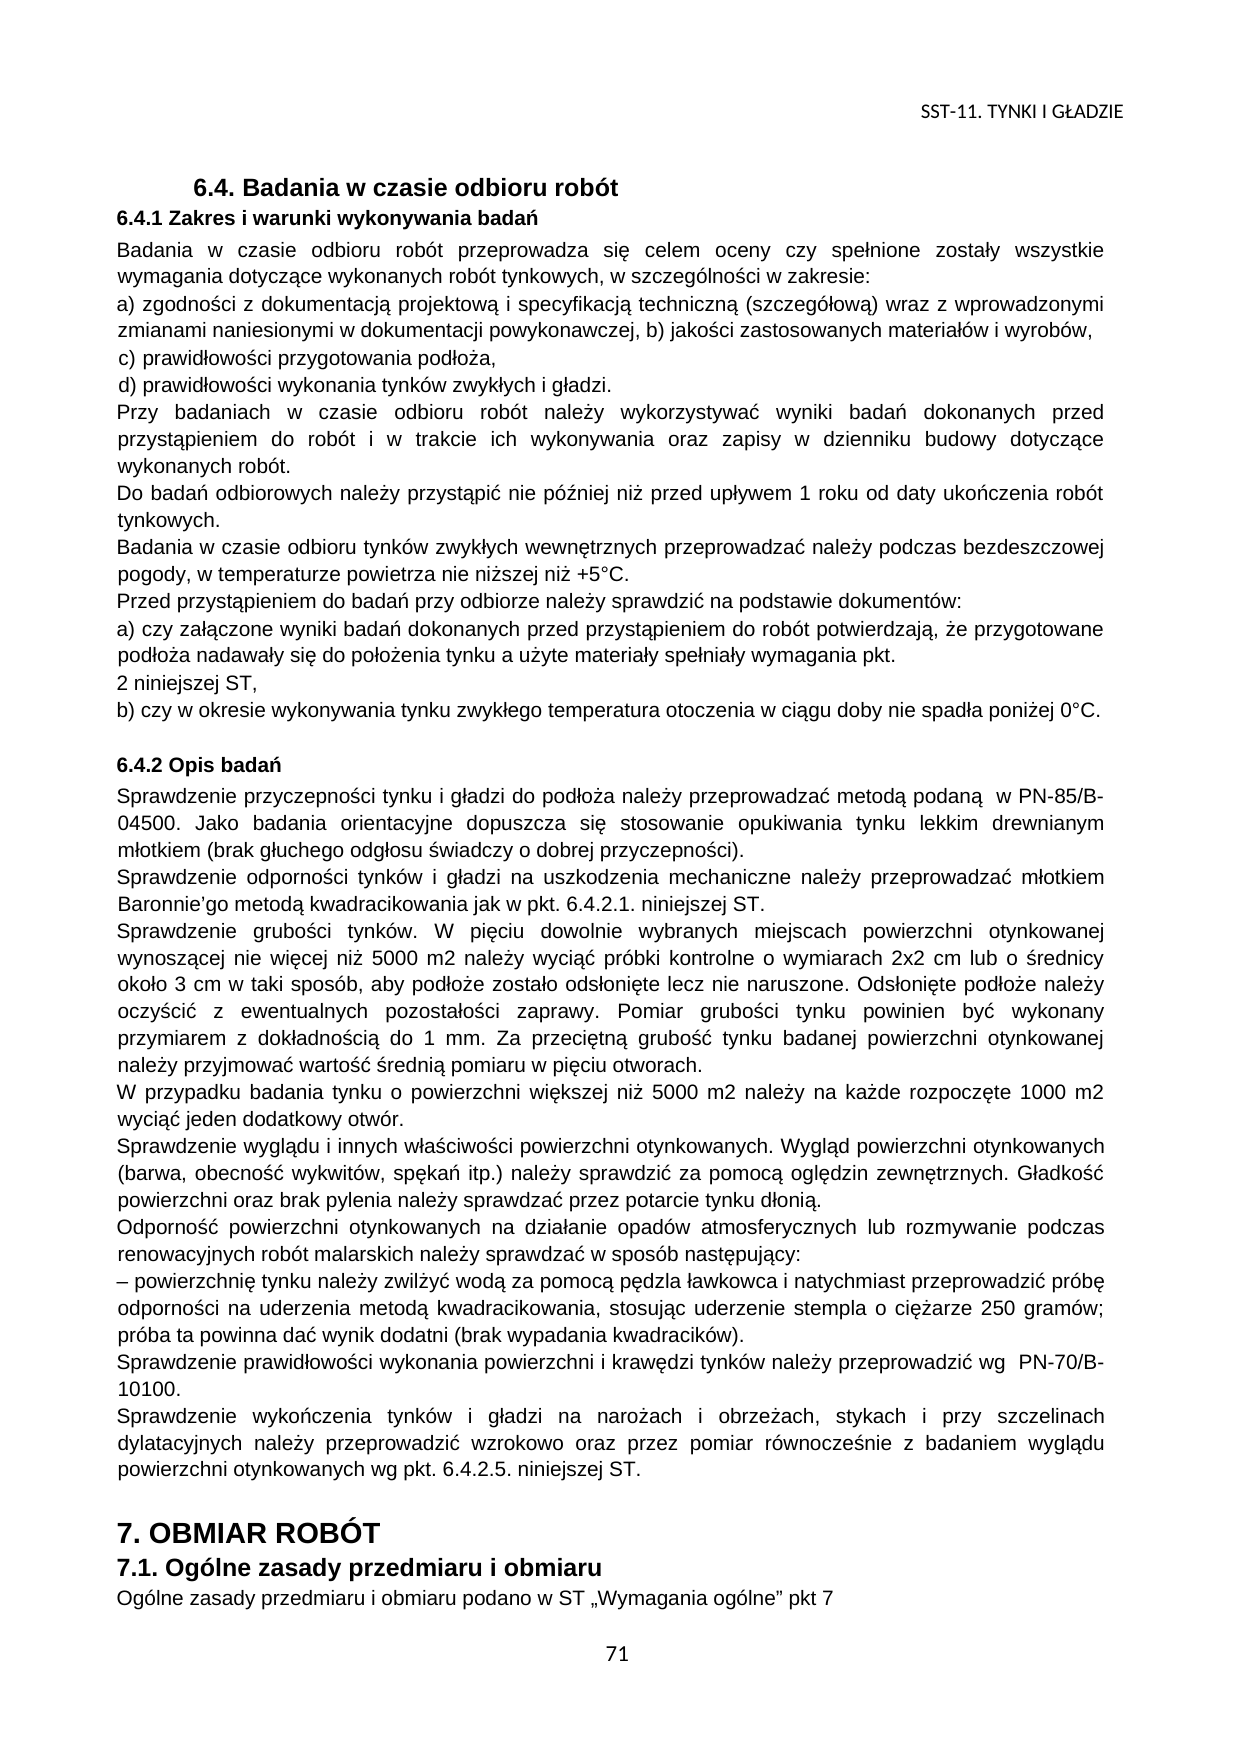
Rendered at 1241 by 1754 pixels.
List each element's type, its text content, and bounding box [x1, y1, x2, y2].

subtitle 6.4.1 Zakres i warunki wykonywania badań [116, 206, 1106, 230]
list prawidłowości przygotowania podłoża, [118, 346, 1106, 369]
text Do badań odbiorowych należy przystąpić nie później niż przed upływem 1 roku od daty ukończenia robót tynkowych. [116, 481, 1106, 532]
text Badania w czasie odbioru robót przeprowadza się celem oceny czy spełnione zostały wszystkie wymagania dotyczące wykonanych robót tynkowych, w szczególności w zakresie: [116, 237, 1106, 288]
list prawidłowości wykonania tynków zwykłych i gładzi. [118, 373, 1106, 397]
subtitle 6.4.2 Opis badań [116, 753, 1106, 777]
subtitle 7. OBMIAR ROBÓT [116, 1516, 1106, 1550]
text Sprawdzenie wyglądu i innych właściwości powierzchni otynkowanych. Wygląd powierzchni otynkowanych (barwa, obecność wykwitów, spękań itp.) należy sprawdzić za pomocą oględzin zewnętrznych. Gładkość powierzchni oraz brak pylenia należy sprawdzać przez potarcie tynku dłonią. [116, 1134, 1106, 1211]
text Sprawdzenie prawidłowości wykonania powierzchni i krawędzi tynków należy przeprowadzić wg PN-70/B-10100. [116, 1350, 1106, 1400]
text Sprawdzenie grubości tynków. W pięciu dowolnie wybranych miejscach powierzchni otynkowanej wynoszącej nie więcej niż 5000 m2 należy wyciąć próbki kontrolne o wymiarach 2x2 cm lub o średnicy około 3 cm w taki sposób, aby podłoże zostało odsłonięte lecz nie naruszone. Odsłonięte podłoże należy oczyścić z ewentualnych pozostałości zaprawy. Pomiar grubości tynku powinien być wykonany przymiarem z dokładnością do 1 mm. Za przeciętną grubość tynku badanej powierzchni otynkowanej należy przyjmować wartość średnią pomiaru w pięciu otworach. [116, 919, 1106, 1077]
text a) zgodności z dokumentacją projektową i specyfikacją techniczną (szczegółową) wraz z wprowadzonymi zmianami naniesionymi w dokumentacji powykonawczej, b) jakości zastosowanych materiałów i wyrobów, [116, 291, 1106, 342]
text b) czy w okresie wykonywania tynku zwykłego temperatura otoczenia w ciągu doby nie spadła poniżej 0°C. [116, 698, 1106, 722]
text Badania w czasie odbioru tynków zwykłych wewnętrznych przeprowadzać należy podczas bezdeszczowej pogody, w temperaturze powietrza nie niższej niż +5°C. [116, 535, 1106, 586]
text 7.1. Ogólne zasady przedmiaru i obmiaru [116, 1553, 1106, 1582]
text – powierzchnię tynku należy zwilżyć wodą za pomocą pędzla ławkowca i natychmiast przeprowadzić próbę odporności na uderzenia metodą kwadracikowania, stosując uderzenie stempla o ciężarze 250 gramów; próba ta powinna dać wynik dodatni (brak wypadania kwadracików). [116, 1269, 1106, 1346]
text Ogólne zasady przedmiaru i obmiaru podano w ST „Wymagania ogólne” pkt 7 [116, 1586, 1106, 1610]
text W przypadku badania tynku o powierzchni większej niż 5000 m2 należy na każde rozpoczęte 1000 m2 wyciąć jeden dodatkowy otwór. [116, 1080, 1106, 1131]
text 2 niniejszej ST, [116, 670, 1106, 694]
text Sprawdzenie odporności tynków i gładzi na uszkodzenia mechaniczne należy przeprowadzać młotkiem Baronnie’go metodą kwadracikowania jak w pkt. 6.4.2.1. niniejszej ST. [116, 865, 1106, 915]
text Sprawdzenie wykończenia tynków i gładzi na narożach i obrzeżach, stykach i przy szczelinach dylatacyjnych należy przeprowadzić wzrokowo oraz przez pomiar równocześnie z badaniem wyglądu powierzchni otynkowanych wg pkt. 6.4.2.5. niniejszej ST. [116, 1404, 1106, 1481]
text Sprawdzenie przyczepności tynku i gładzi do podłoża należy przeprowadzać metodą podaną w PN-85/B-04500. Jako badania orientacyjne dopuszcza się stosowanie opukiwania tynku lekkim drewnianym młotkiem (brak głuchego odgłosu świadczy o dobrej przyczepności). [116, 784, 1106, 861]
list Badania w czasie odbioru robót [193, 173, 1106, 202]
text Odporność powierzchni otynkowanych na działanie opadów atmosferycznych lub rozmywanie podczas renowacyjnych robót malarskich należy sprawdzać w sposób następujący: [116, 1215, 1106, 1266]
text a) czy załączone wyniki badań dokonanych przed przystąpieniem do robót potwierdzają, że przygotowane podłoża nadawały się do położenia tynku a użyte materiały spełniały wymagania pkt. [116, 616, 1106, 667]
text Przy badaniach w czasie odbioru robót należy wykorzystywać wyniki badań dokonanych przed przystąpieniem do robót i w trakcie ich wykonywania oraz zapisy w dzienniku budowy dotyczące wykonanych robót. [116, 400, 1106, 478]
text Przed przystąpieniem do badań przy odbiorze należy sprawdzić na podstawie dokumentów: [116, 589, 1106, 613]
